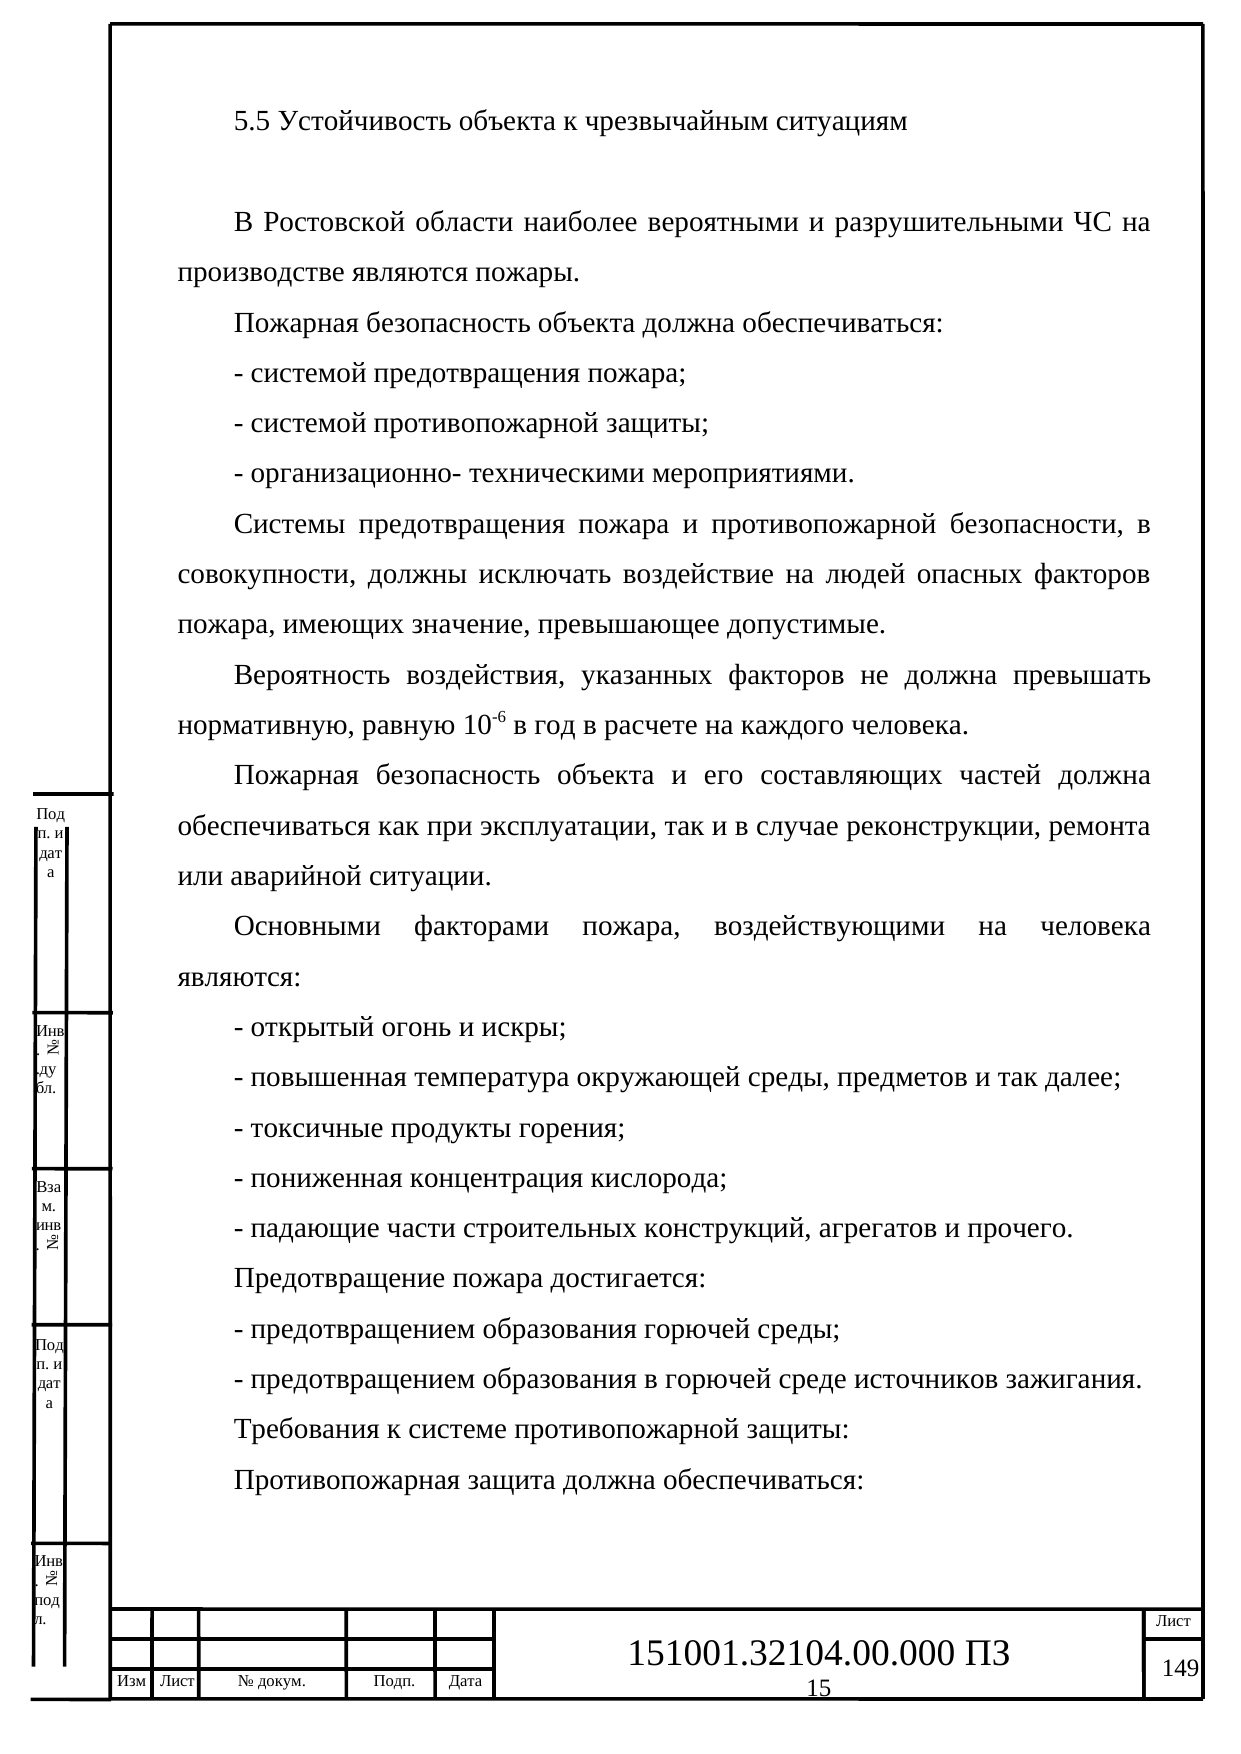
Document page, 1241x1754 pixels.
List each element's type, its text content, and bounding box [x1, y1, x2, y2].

text Пожарная безопасность объекта должна обеспечиваться: [177, 305, 1152, 338]
text - предотвращением образования горючей среды; [177, 1311, 1152, 1344]
text Системы предотвращения пожара и противопожарной безопасности, в совокупности, должны исключать воздействие на людей опасных факторов пожара, имеющих значение, превышающее допустимые. [177, 506, 1152, 640]
text В Ростовской области наиболее вероятными и разрушительными ЧС на производстве являются пожары. [177, 204, 1152, 288]
text Основными факторами пожара, воздействующими на человека являются: [177, 908, 1152, 992]
text Требования к системе противопожарной защиты: [177, 1412, 1152, 1445]
text - повышенная температура окружающей среды, предметов и так далее; [177, 1059, 1152, 1093]
text - падающие части строительных конструкций, агрегатов и прочего. [177, 1210, 1152, 1244]
text Противопожарная защита должна обеспечиваться: [177, 1462, 1152, 1495]
text Пожарная безопасность объекта и его составляющих частей должна обеспечиваться как при эксплуатации, так и в случае реконструкции, ремонта или аварийной ситуации. [177, 757, 1152, 892]
text - предотвращением образования в горючей среде источников зажигания. [177, 1361, 1152, 1395]
text - организационно- техническими мероприятиями. [177, 456, 1152, 489]
text - токсичные продукты горения; [177, 1110, 1152, 1143]
text - пониженная концентрация кислорода; [177, 1160, 1152, 1193]
text 5.5 Устойчивость объекта к чрезвычайным ситуациям [177, 103, 1152, 137]
text Вероятность воздействия, указанных факторов не должна превышать нормативную, равную 10-6 в год в расчете на каждого человека. [177, 657, 1152, 741]
text - системой предотвращения пожара; [177, 355, 1152, 388]
text - системой противопожарной защиты; [177, 405, 1152, 439]
text Предотвращение пожара достигается: [177, 1261, 1152, 1294]
text - открытый огонь и искры; [177, 1009, 1152, 1043]
